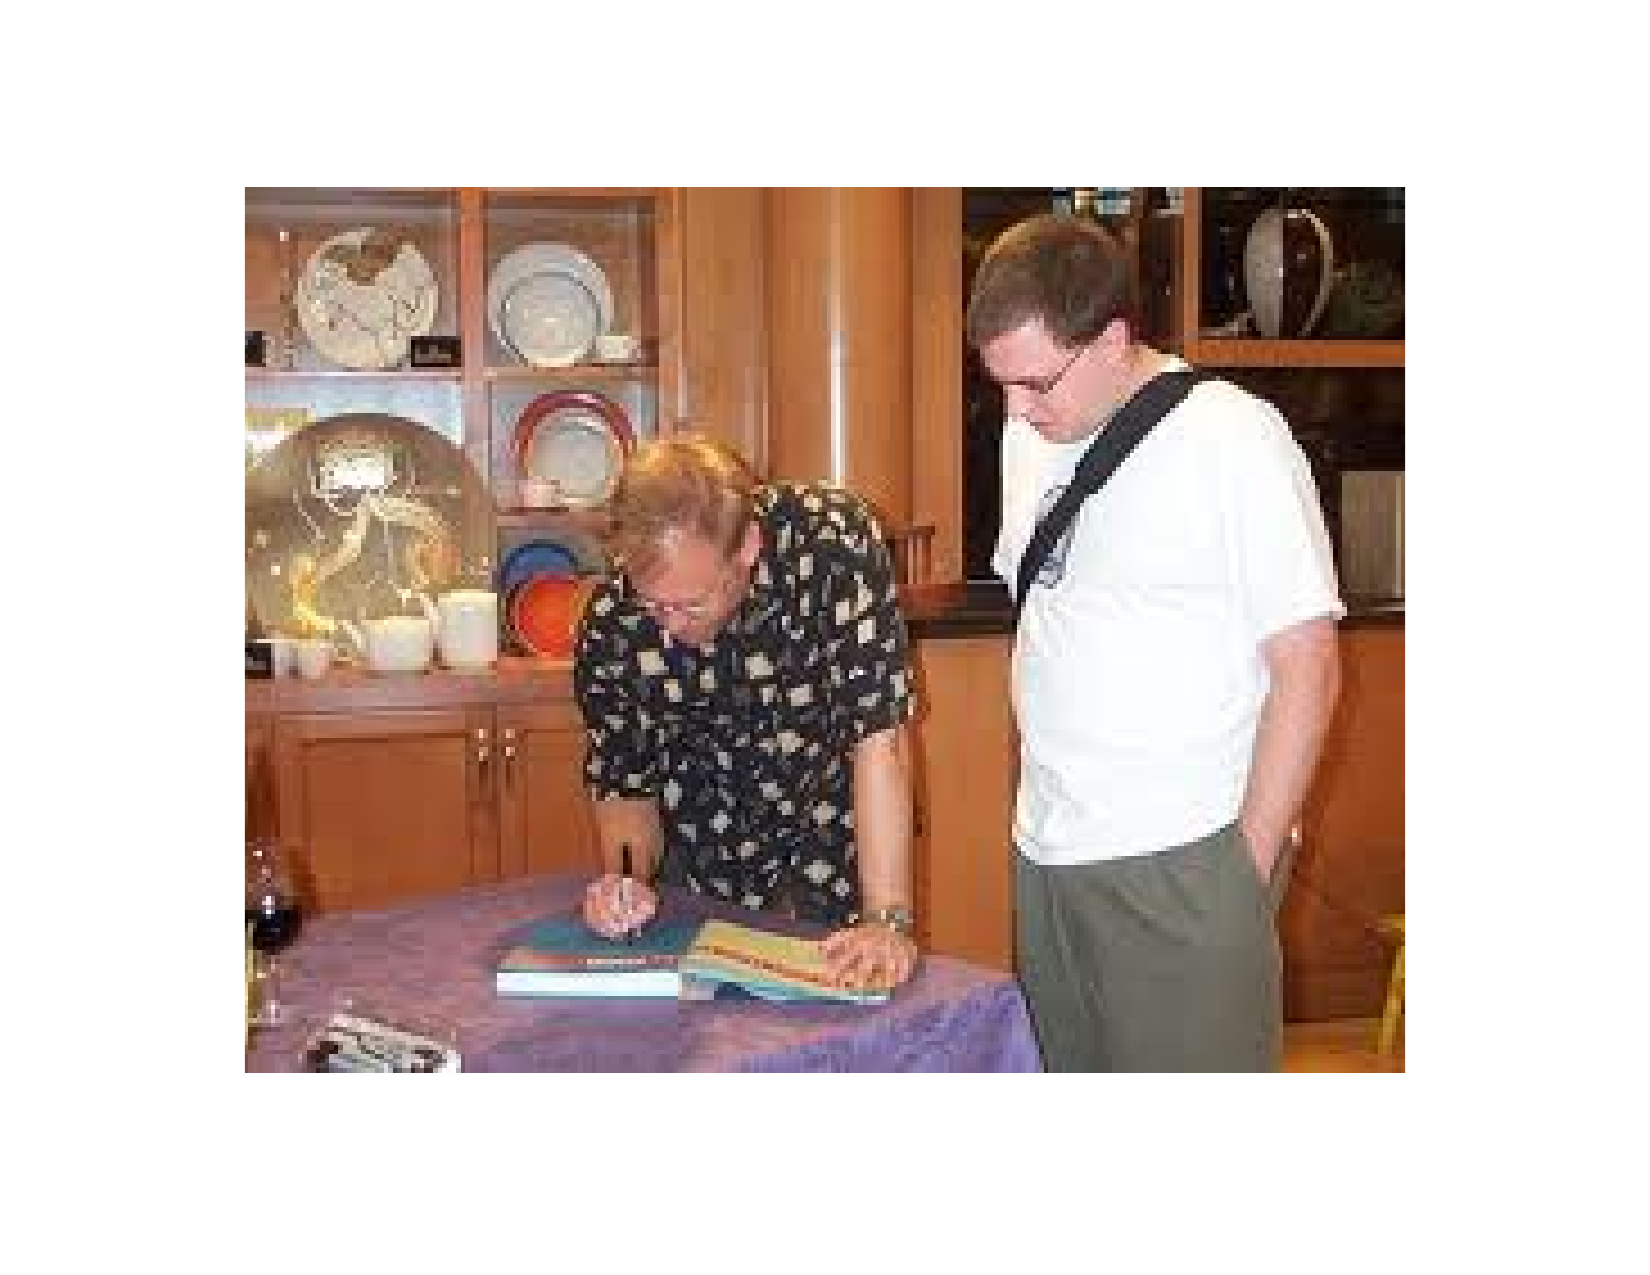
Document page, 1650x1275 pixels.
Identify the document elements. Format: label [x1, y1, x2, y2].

picture [244, 187, 1406, 1073]
